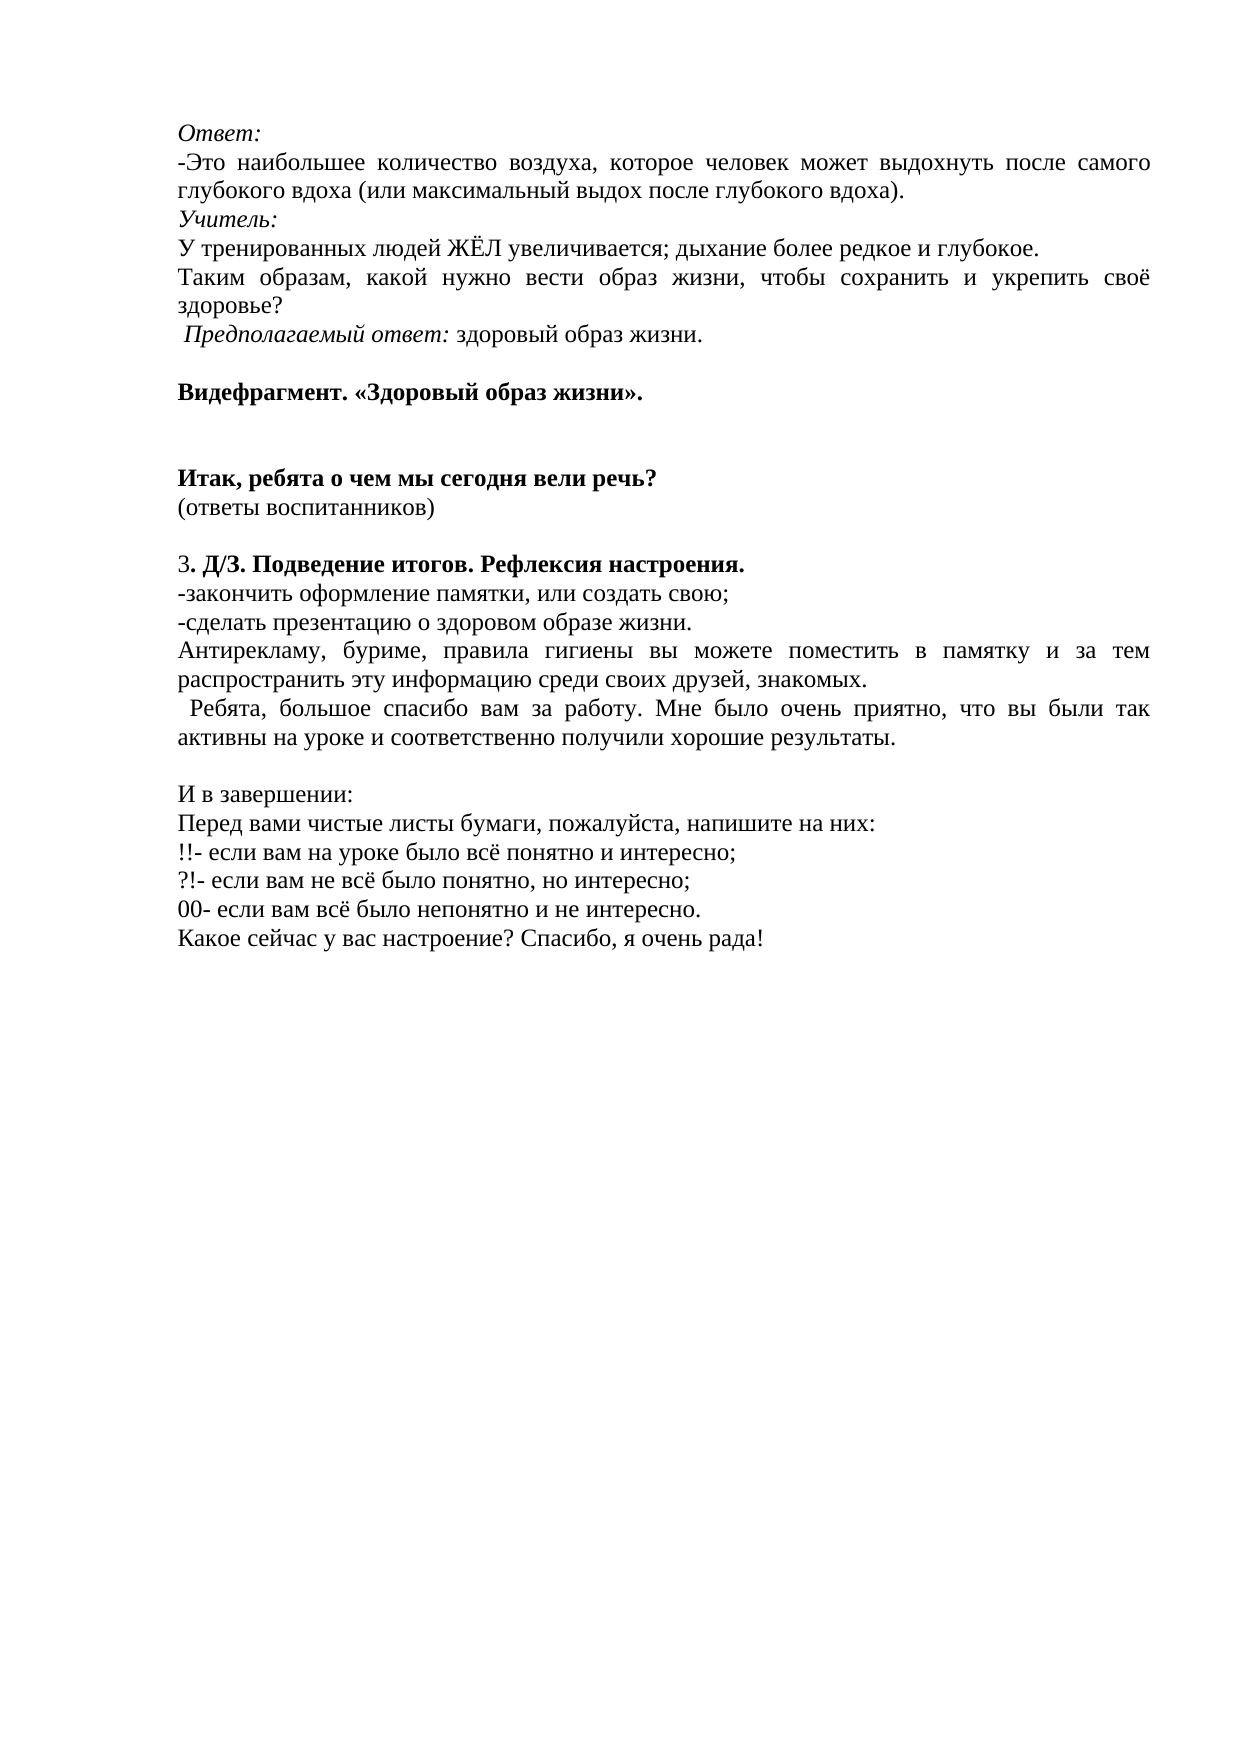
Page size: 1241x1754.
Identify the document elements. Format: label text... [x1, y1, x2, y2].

text 3. Д/З. Подведение итогов. Рефлексия настроения. [177, 549, 1152, 578]
text Ответ: [177, 118, 1152, 147]
text -закончить оформление памятки, или создать свою; [177, 578, 1152, 607]
text -Это наибольшее количество воздуха, которое человек может выдохнуть после самого глубокого вдоха (или максимальный выдох после глубокого вдоха). [177, 147, 1152, 204]
text Предполагаемый ответ: здоровый образ жизни. [177, 319, 1152, 348]
text 00- если вам всё было непонятно и не интересно. [177, 894, 1152, 923]
text Ребята, большое спасибо вам за работу. Мне было очень приятно, что вы были так активны на уроке и соответственно получили хорошие результаты. [177, 693, 1152, 751]
text У тренированных людей ЖЁЛ увеличивается; дыхание более редкое и глубокое. [177, 233, 1152, 262]
text Итак, ребята о чем мы сегодня вели речь? [177, 463, 1152, 492]
text ?!- если вам не всё было понятно, но интересно; [177, 866, 1152, 894]
text Антирекламу, буриме, правила гигиены вы можете поместить в памятку и за тем распространить эту информацию среди своих друзей, знакомых. [177, 636, 1152, 693]
text Учитель: [177, 204, 1152, 233]
text Перед вами чистые листы бумаги, пожалуйста, напишите на них: [177, 808, 1152, 837]
text -сделать презентацию о здоровом образе жизни. [177, 607, 1152, 636]
text Какое сейчас у вас настроение? Спасибо, я очень рада! [177, 923, 1152, 952]
text !!- если вам на уроке было всё понятно и интересно; [177, 837, 1152, 866]
text Видефрагмент. «Здоровый образ жизни». [177, 377, 1152, 406]
text Таким образам, какой нужно вести образ жизни, чтобы сохранить и укрепить своё здоровье? [177, 262, 1152, 319]
text (ответы воспитанников) [177, 492, 1152, 521]
text И в завершении: [177, 779, 1152, 808]
